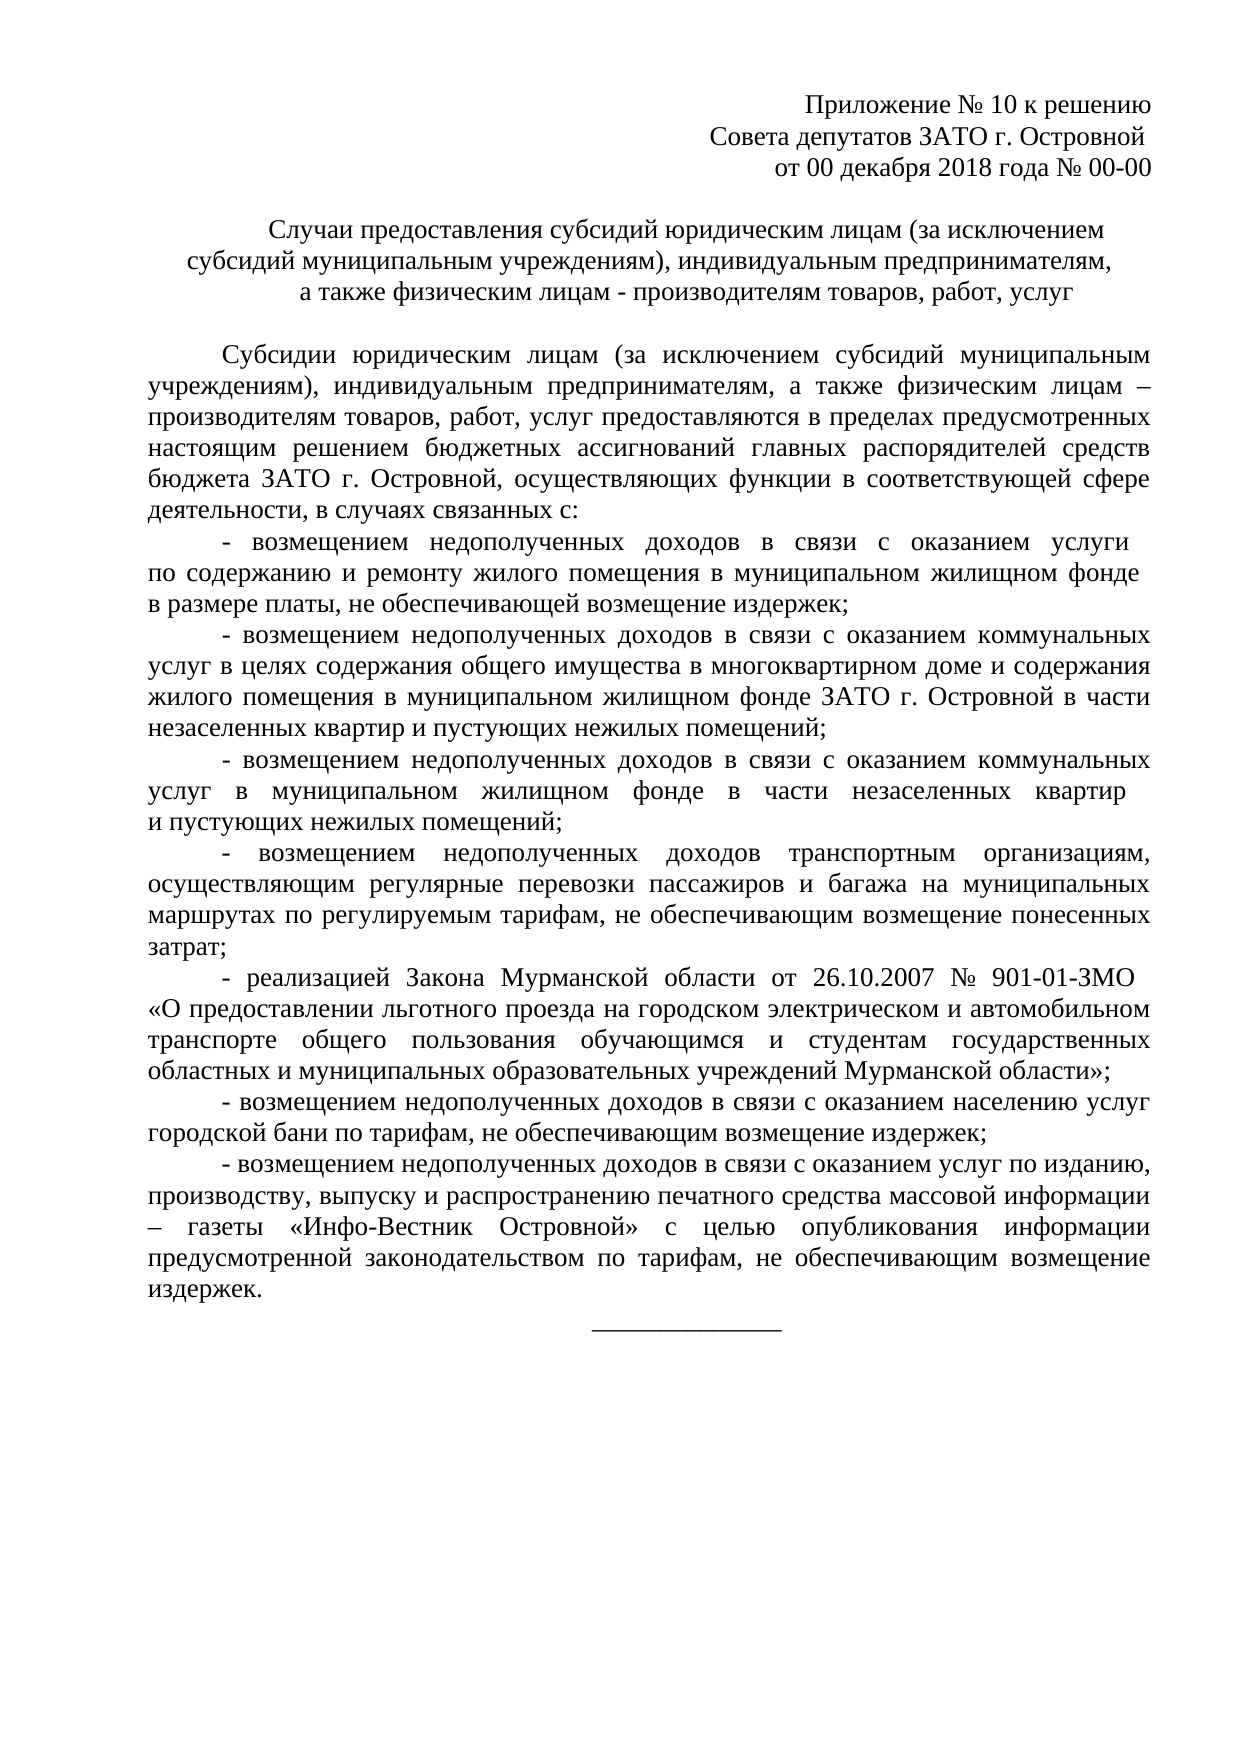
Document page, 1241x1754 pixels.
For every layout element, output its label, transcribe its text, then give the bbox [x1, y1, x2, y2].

text - возмещением недополученных доходов в связи с оказанием услуг по изданию, производству, выпуску и распространению печатного средства массовой информации – газеты «Инфо-Вестник Островной» с целью опубликования информации предусмотренной законодательством по тарифам, не обеспечивающим возмещение издержек. [148, 1148, 1152, 1303]
text а также физическим лицам - производителям товаров, работ, услуг [148, 276, 1152, 307]
text - реализацией Закона Мурманской области от 26.10.2007 № 901-01-ЗМО «О предоставлении льготного проезда на городском электрическом и автомобильном транспорте общего пользования обучающимся и студентам государственных областных и муниципальных образовательных учреждений Мурманской области»; [148, 961, 1152, 1085]
text - возмещением недополученных доходов в связи с оказанием услуги по содержанию и ремонту жилого помещения в муниципальном жилищном фонде в размере платы, не обеспечивающей возмещение издержек; [148, 525, 1152, 618]
text Совета депутатов ЗАТО г. Островной [148, 120, 1152, 151]
text Субсидии юридическим лицам (за исключением субсидий муниципальным учреждениям), индивидуальным предпринимателям, а также физическим лицам – производителям товаров, работ, услуг предоставляются в пределах предусмотренных настоящим решением бюджетных ассигнований главных распорядителей средств бюджета ЗАТО г. Островной, осуществляющих функции в соответствующей сфере деятельности, в случаях связанных с: [148, 338, 1152, 525]
text ______________ [148, 1303, 1152, 1334]
text - возмещением недополученных доходов в связи с оказанием населению услуг городской бани по тарифам, не обеспечивающим возмещение издержек; [148, 1085, 1152, 1148]
text - возмещением недополученных доходов транспортным организациям, осуществляющим регулярные перевозки пассажиров и багажа на муниципальных маршрутах по регулируемым тарифам, не обеспечивающим возмещение понесенных затрат; [148, 836, 1152, 961]
text Случаи предоставления субсидий юридическим лицам (за исключением субсидий муниципальным учреждениям), индивидуальным предпринимателям, [148, 213, 1152, 276]
text от 00 декабря 2018 года № 00-00 [148, 151, 1152, 182]
text Приложение № 10 к решению [148, 89, 1152, 120]
text - возмещением недополученных доходов в связи с оказанием коммунальных услуг в муниципальном жилищном фонде в части незаселенных квартир и пустующих нежилых помещений; [148, 743, 1152, 836]
text - возмещением недополученных доходов в связи с оказанием коммунальных услуг в целях содержания общего имущества в многоквартирном доме и содержания жилого помещения в муниципальном жилищном фонде ЗАТО г. Островной в части незаселенных квартир и пустующих нежилых помещений; [148, 618, 1152, 743]
